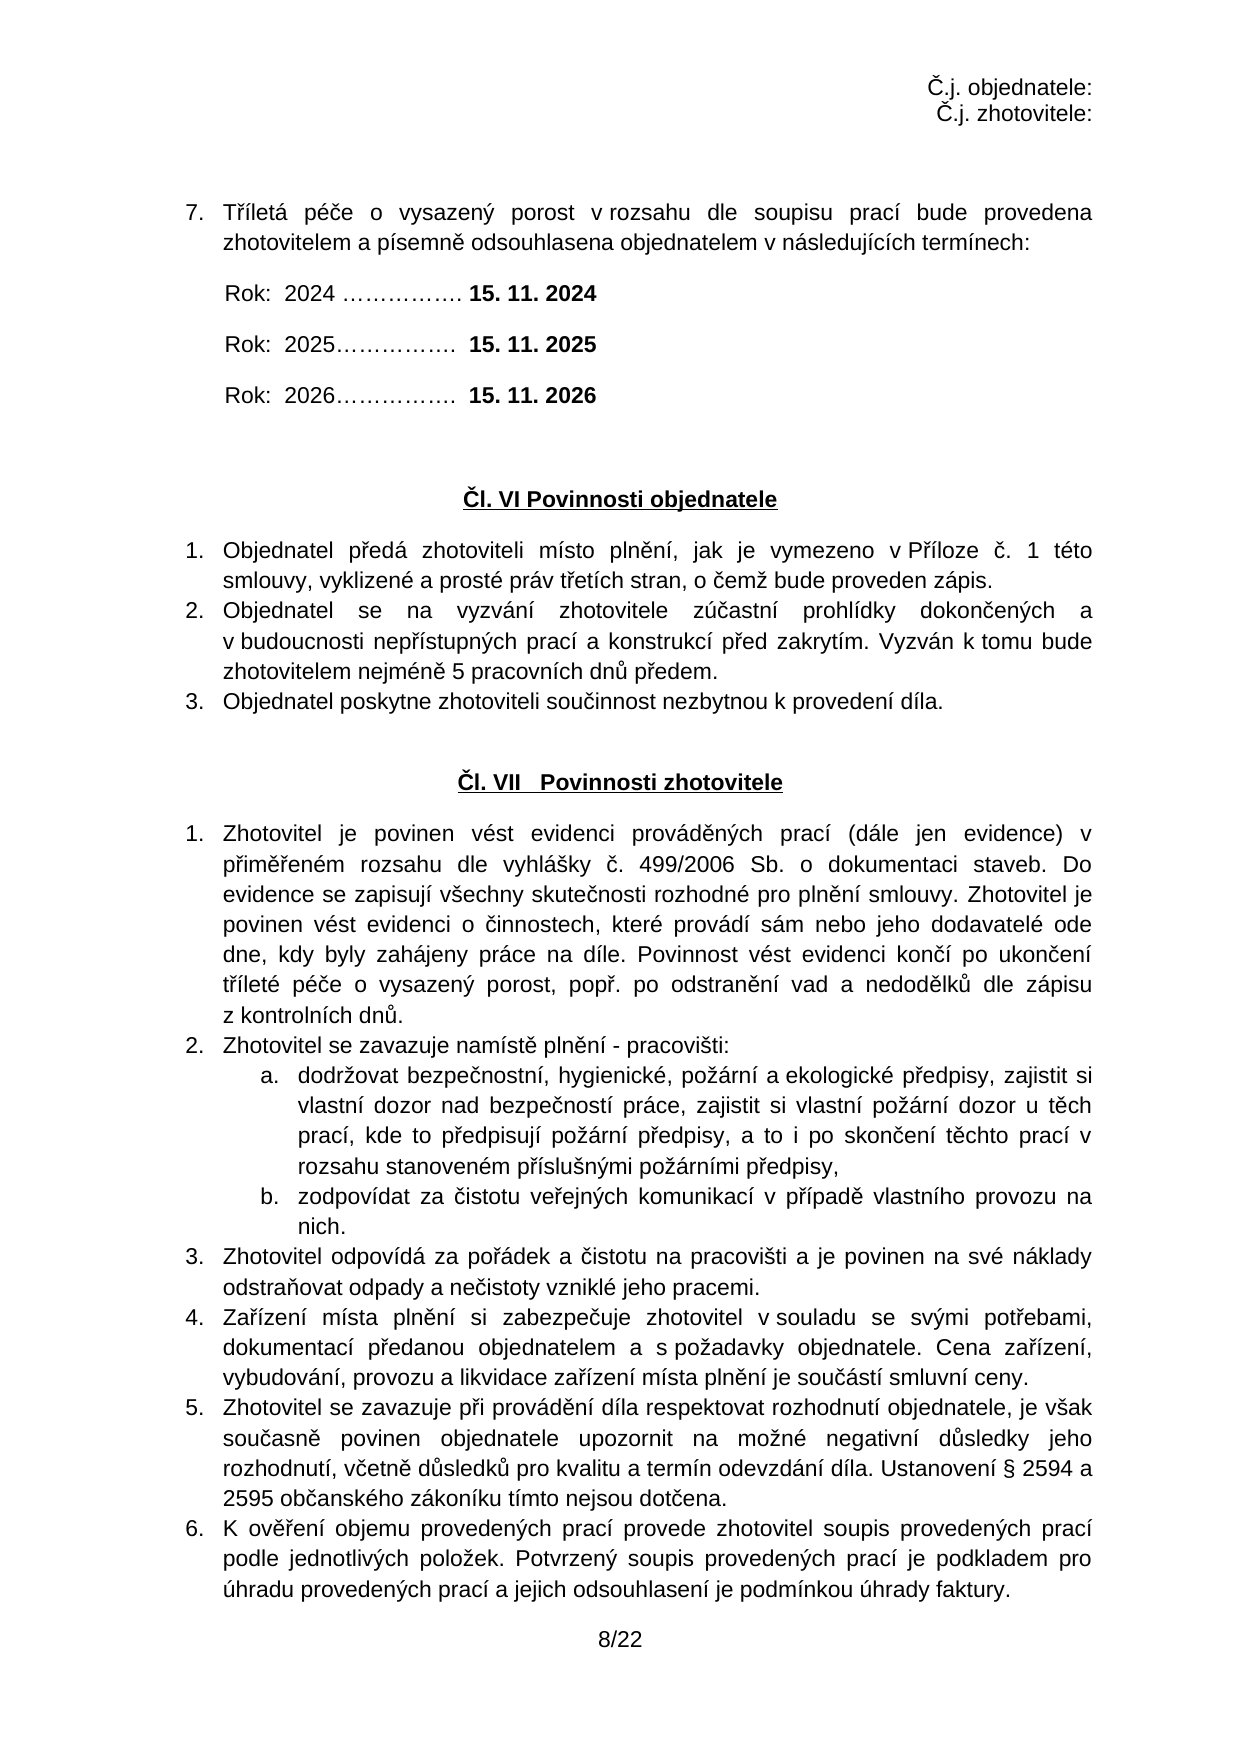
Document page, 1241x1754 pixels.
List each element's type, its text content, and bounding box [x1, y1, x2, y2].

text Rok: 2025……………. 15. 11. 2025 [224, 331, 1093, 357]
list Zhotovitel se zavazuje namístě plnění - pracovišti: [185, 1032, 1093, 1058]
list Zhotovitel se zavazuje při provádění díla respektovat rozhodnutí objednatele, je však současně povinen objednatele upozornit na možné negativní důsledky jeho rozhodnutí, včetně důsledků pro kvalitu a termín odevzdání díla. Ustanovení § 2594 a 2595 občanského zákoníku tímto nejsou dotčena. [185, 1394, 1093, 1511]
list Objednatel se na vyzvání zhotovitele zúčastní prohlídky dokončených a v budoucnosti nepřístupných prací a konstrukcí před zakrytím. Vyzván k tomu bude zhotovitelem nejméně 5 pracovních dnů předem. [185, 597, 1093, 684]
list Objednatel předá zhotoviteli místo plnění, jak je vymezeno v Příloze č. 1 této smlouvy, vyklizené a prosté práv třetích stran, o čemž bude proveden zápis. [185, 537, 1093, 594]
list Objednatel poskytne zhotoviteli součinnost nezbytnou k provedení díla. [185, 688, 1093, 714]
text Rok: 2024 ……………. 15. 11. 2024 [224, 280, 1093, 306]
text Čl. VI Povinnosti objednatele [148, 486, 1093, 512]
list zodpovídat za čistotu veřejných komunikací v případě vlastního provozu na nich. [260, 1183, 1093, 1239]
list Tříletá péče o vysazený porost v rozsahu dle soupisu prací bude provedena zhotovitelem a písemně odsouhlasena objednatelem v následujících termínech: [185, 199, 1093, 255]
list dodržovat bezpečnostní, hygienické, požární a ekologické předpisy, zajistit si vlastní dozor nad bezpečností práce, zajistit si vlastní požární dozor u těch prací, kde to předpisují požární předpisy, a to i po skončení těchto prací v rozsahu stanoveném příslušnými požárními předpisy, [260, 1062, 1093, 1179]
text Rok: 2026……………. 15. 11. 2026 [224, 382, 1093, 408]
list Zhotovitel odpovídá za pořádek a čistotu na pracovišti a je povinen na své náklady odstraňovat odpady a nečistoty vzniklé jeho pracemi. [185, 1243, 1093, 1300]
list Zařízení místa plnění si zabezpečuje zhotovitel v souladu se svými potřebami, dokumentací předanou objednatelem a s požadavky objednatele. Cena zařízení, vybudování, provozu a likvidace zařízení místa plnění je součástí smluvní ceny. [185, 1304, 1093, 1391]
list K ověření objemu provedených prací provede zhotovitel soupis provedených prací podle jednotlivých položek. Potvrzený soupis provedených prací je podkladem pro úhradu provedených prací a jejich odsouhlasení je podmínkou úhrady faktury. [185, 1515, 1093, 1602]
text Čl. VII Povinnosti zhotovitele [148, 769, 1093, 796]
list Zhotovitel je povinen vést evidenci prováděných prací (dále jen evidence) v přiměřeném rozsahu dle vyhlášky č. 499/2006 Sb. o dokumentaci staveb. Do evidence se zapisují všechny skutečnosti rozhodné pro plnění smlouvy. Zhotovitel je povinen vést evidenci o činnostech, které provádí sám nebo jeho dodavatelé ode dne, kdy byly zahájeny práce na díle. Povinnost vést evidenci končí po ukončení tříleté péče o vysazený porost, popř. po odstranění vad a nedodělků dle zápisu z kontrolních dnů. [185, 820, 1093, 1028]
